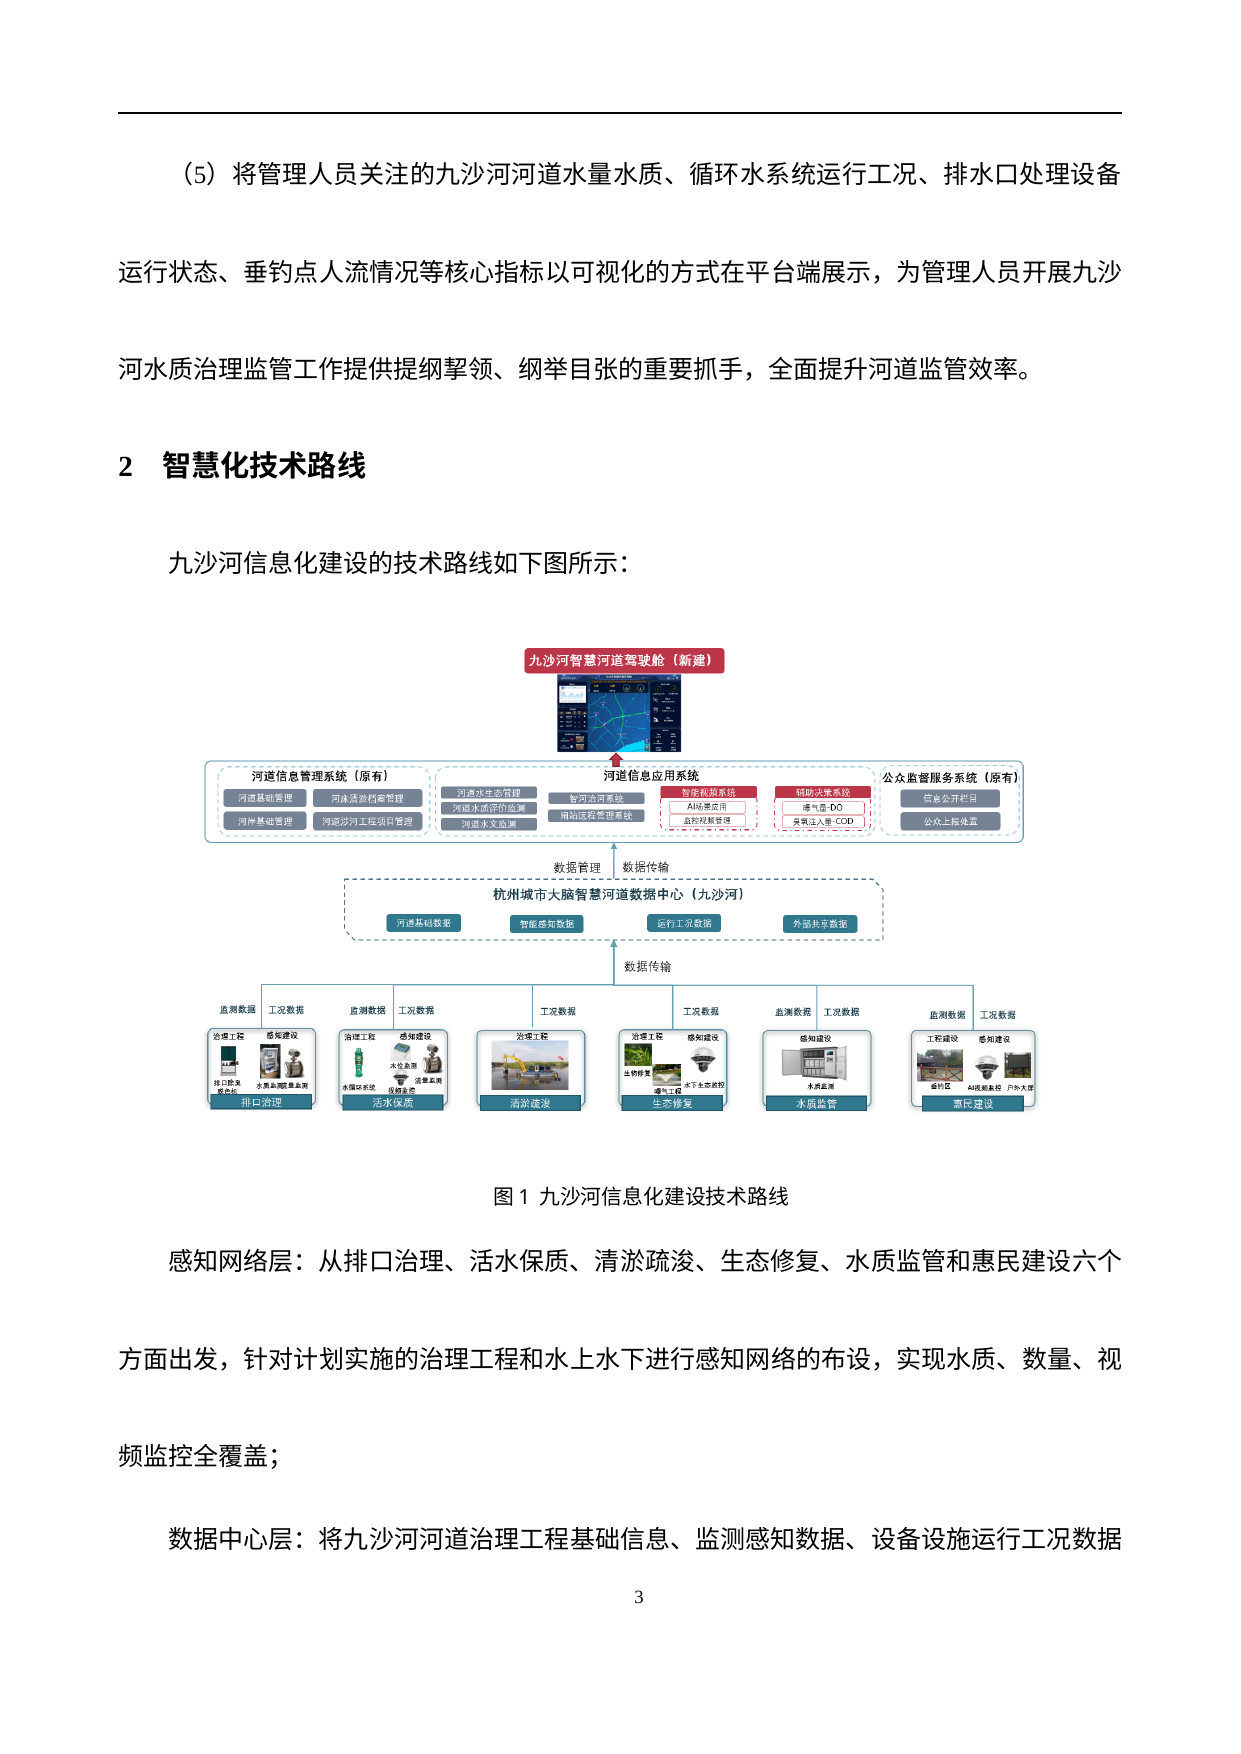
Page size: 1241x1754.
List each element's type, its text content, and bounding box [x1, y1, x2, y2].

picture [187, 612, 1053, 1134]
text 图1 九沙河信息化建设技术路线 [118, 1179, 1122, 1212]
subtitle 智慧化技术路线 [118, 431, 1122, 496]
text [118, 1505, 1122, 1570]
text 感知网络层：从排口治理、活水保质、清淤疏浚、生态修复、水质监管和惠民建设六个方面出发，针对计划实施的治理工程和水上水下进行感知网络的布设，实现水质、数量、视频监控全覆盖； [118, 1227, 1122, 1487]
text （5）将管理人员关注的九沙河河道水量水质、循环水系统运行工况、排水口处理设备运行状态、垂钓点人流情况等核心指标以可视化的方式在平台端展示，为管理人员开展九沙河水质治理监管工作提供提纲挈领、纲举目张的重要抓手，全面提升河道监管效率。 [118, 140, 1122, 400]
text 九沙河信息化建设的技术路线如下图所示： [118, 529, 1122, 594]
